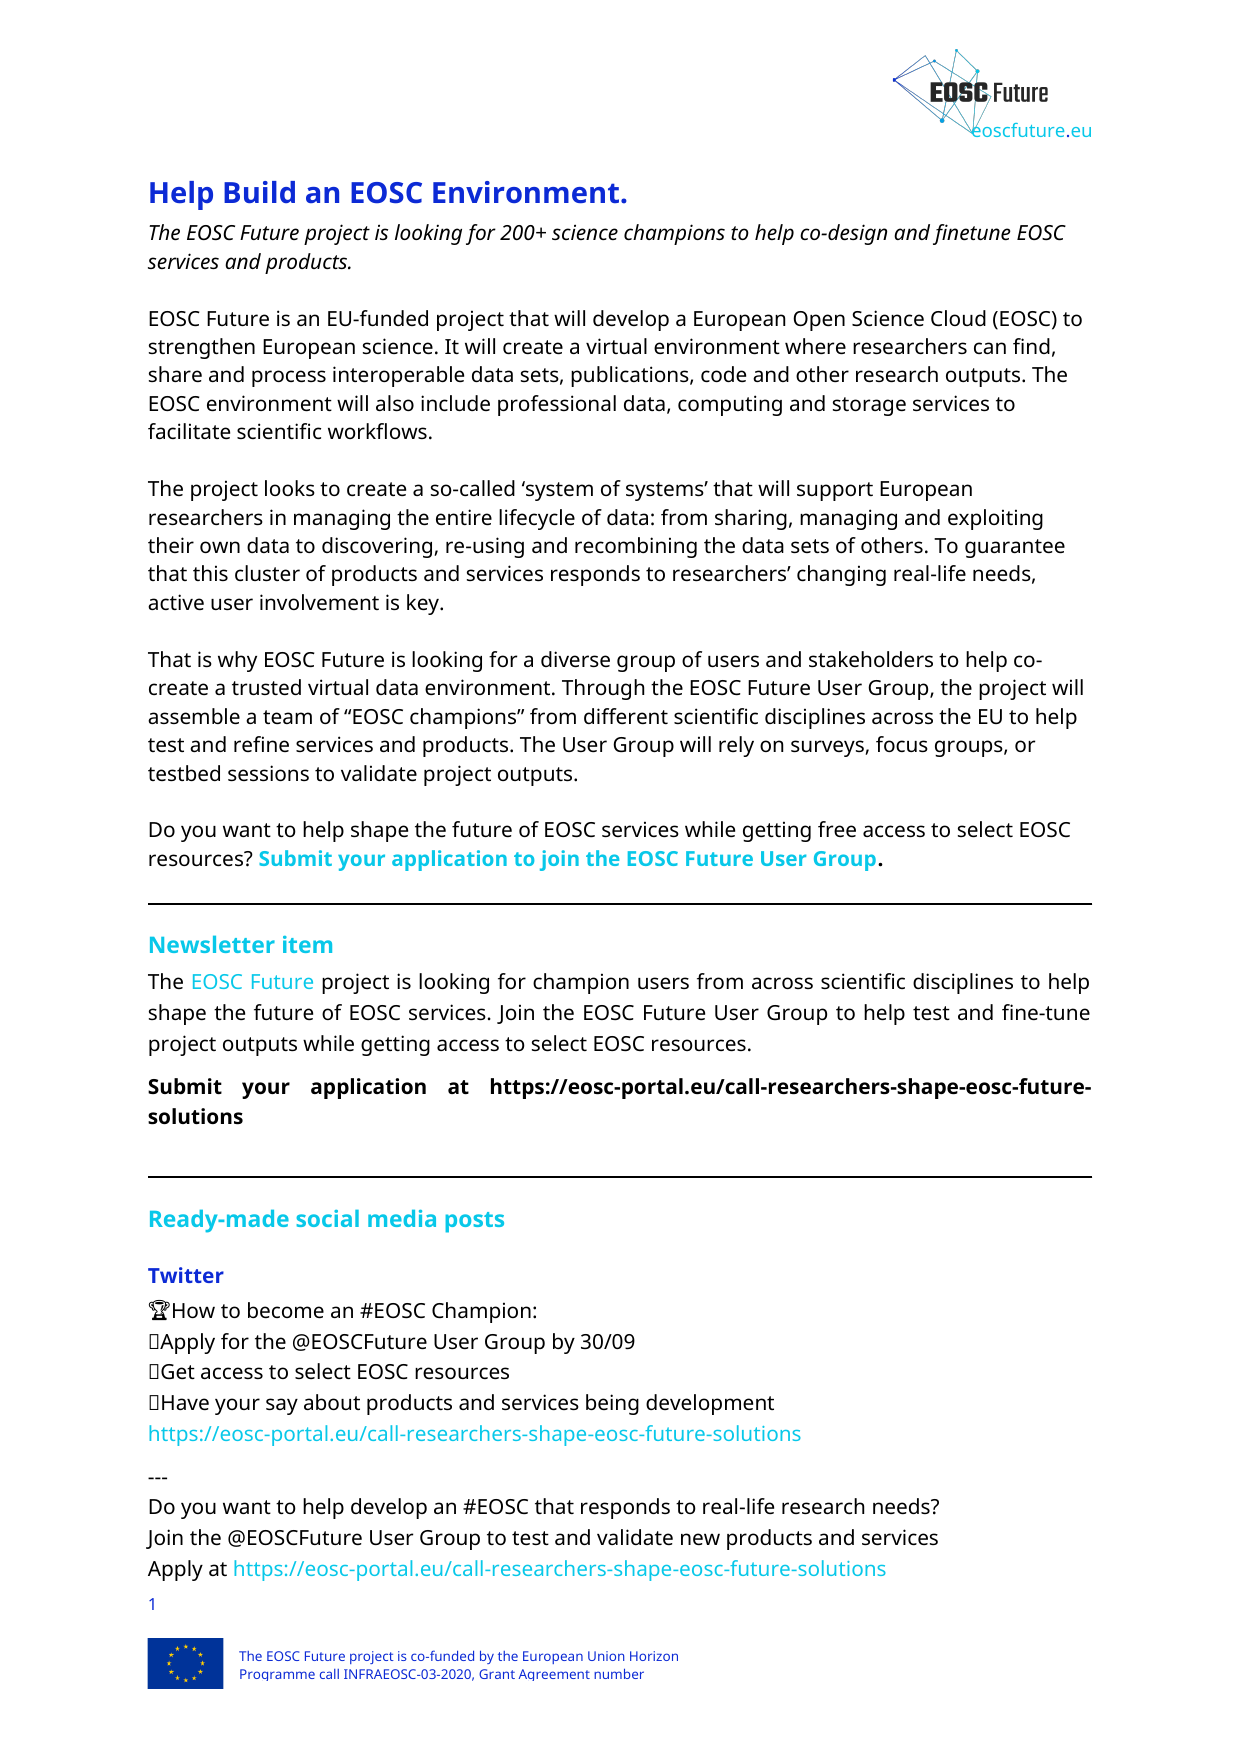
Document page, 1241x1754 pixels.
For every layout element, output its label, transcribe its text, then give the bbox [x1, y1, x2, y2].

picture [147, 1638, 224, 1689]
subtitle Newsletter item [148, 929, 1092, 961]
text --- Do you want to help develop an #EOSC that responds to real-life research needs? Join the @EOSCFuture User Group to test and validate new products and services Apply at https://eosc-portal.eu/call-researchers-shape-eosc-future-solutions [148, 1462, 1092, 1582]
text 🏆How to become an #EOSC Champion: ✅Apply for the @EOSCFuture User Group by 30/09 ✅Get access to select EOSC resources ✅Have your say about products and services being development https://eosc-portal.eu/call-researchers-shape-eosc-future-solutions [148, 1296, 1092, 1447]
text Submit your application at https://eosc-portal.eu/call-researchers-shape-eosc-future-solutions [148, 1072, 1092, 1131]
text Do you want to help shape the future of EOSC services while getting free access to select EOSC resources? Submit your application to join the EOSC Future User Group. [148, 816, 1092, 872]
subtitle Help Build an EOSC Environment. [148, 173, 1092, 212]
subtitle Ready-made social media posts [148, 1203, 1092, 1234]
text The EOSC Future project is looking for champion users from across scientific disciplines to help shape the future of EOSC services. Join the EOSC Future User Group to help test and fine-tune project outputs while getting access to select EOSC resources. [148, 967, 1092, 1057]
text The project looks to create a so-called ‘system of systems’ that will support European researchers in managing the entire lifecycle of data: from sharing, managing and exploiting their own data to discovering, re-using and recombining the data sets of others. To guarantee that this cluster of products and services responds to researchers’ changing real-life needs, active user involvement is key. That is why EOSC Future is looking for a diverse group of users and stakeholders to help co-create a trusted virtual data environment. Through the EOSC Future User Group, the project will assemble a team of “EOSC champions” from different scientific disciplines across the EU to help test and refine services and products. The User Group will rely on surveys, focus groups, or testbed sessions to validate project outputs. [148, 474, 1092, 787]
subtitle Twitter [148, 1261, 1092, 1290]
text EOSC Future is an EU-funded project that will develop a European Open Science Cloud (EOSC) to strengthen European science. It will create a virtual environment where researchers can find, share and process interoperable data sets, publications, code and other research outputs. The EOSC environment will also include professional data, computing and storage services to facilitate scientific workflows. [148, 304, 1092, 446]
text The EOSC Future project is looking for 200+ science champions to help co-design and finetune EOSC services and products. [148, 218, 1092, 275]
picture [892, 49, 1048, 134]
